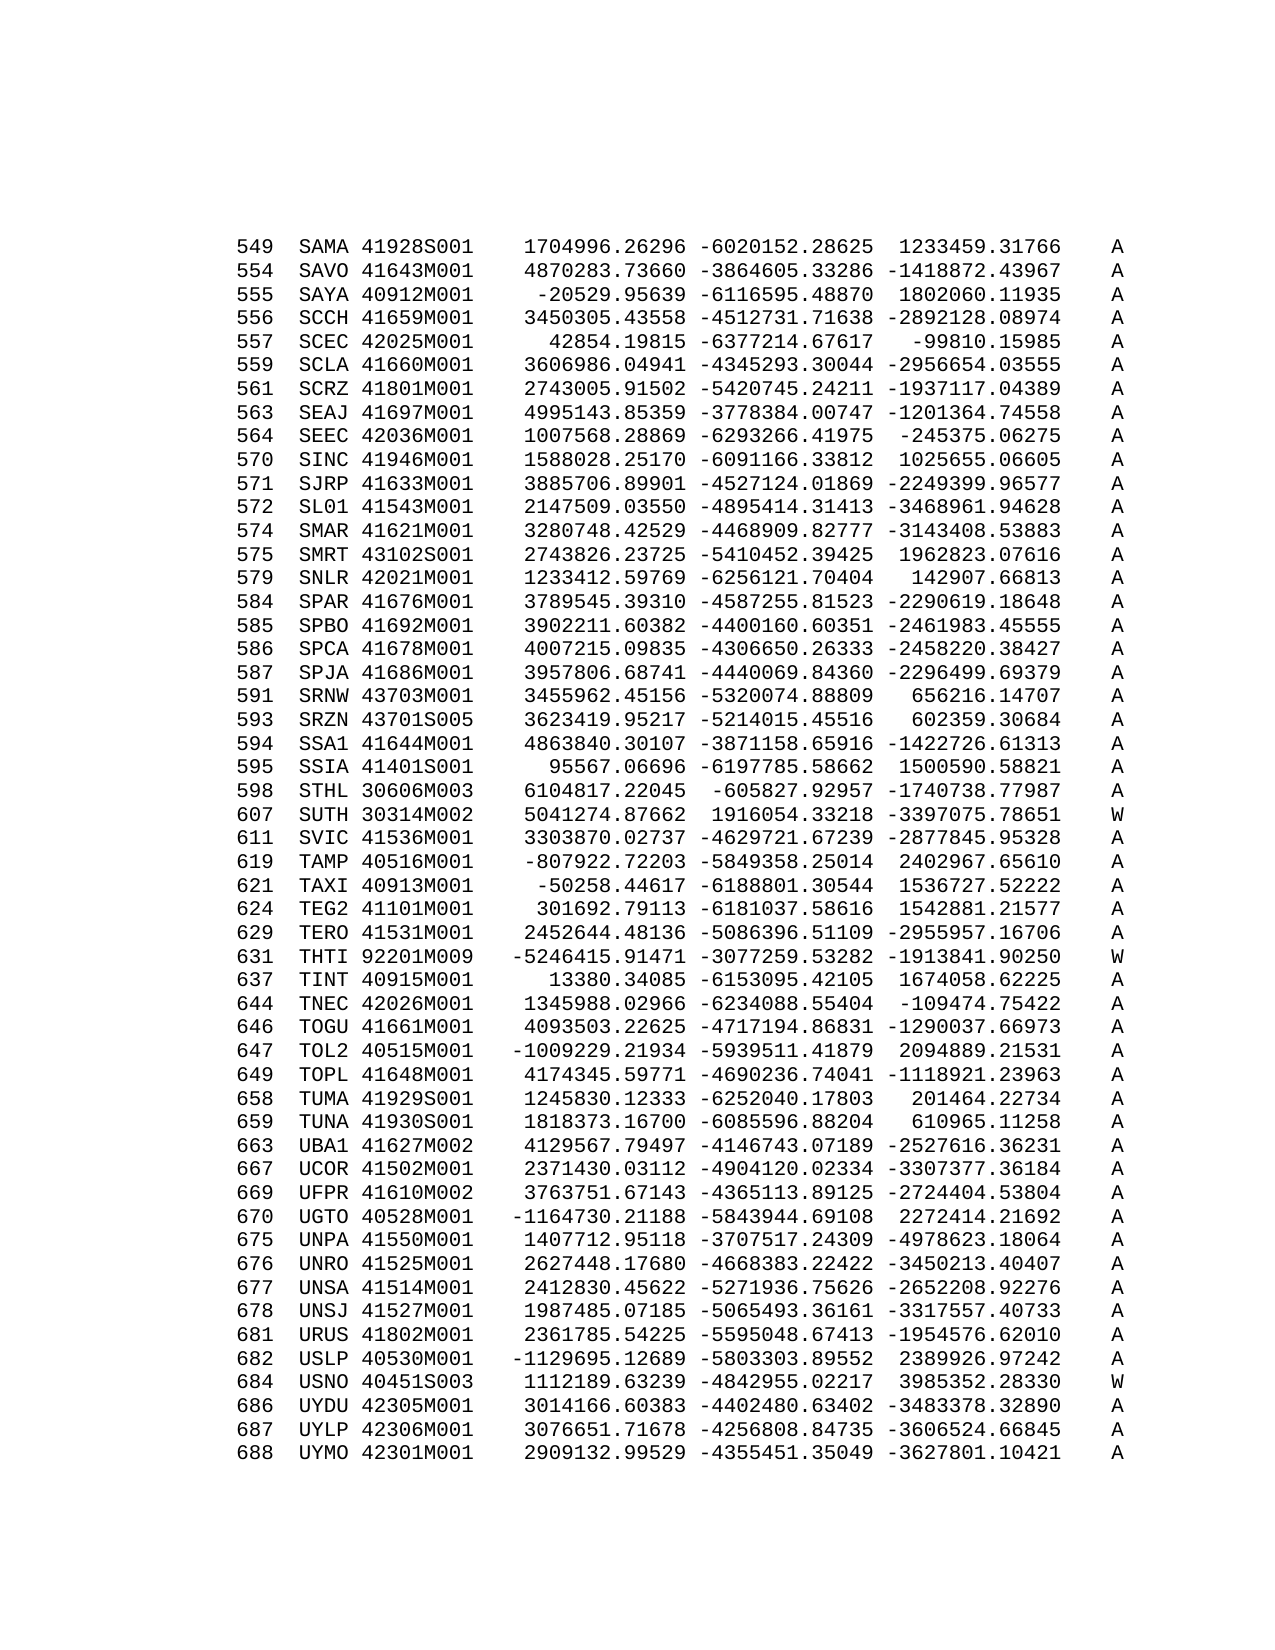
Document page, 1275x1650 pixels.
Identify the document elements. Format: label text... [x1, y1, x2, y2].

text 681 URUS 41802M001 2361785.54225 -5595048.67413 -1954576.62010 A [236, 1324, 1157, 1348]
text 572 SL01 41543M001 2147509.03550 -4895414.31413 -3468961.94628 A [236, 496, 1157, 520]
text 659 TUNA 41930S001 1818373.16700 -6085596.88204 610965.11258 A [236, 1111, 1157, 1135]
text 621 TAXI 40913M001 -50258.44617 -6188801.30544 1536727.52222 A [236, 875, 1157, 898]
text 644 TNEC 42026M001 1345988.02966 -6234088.55404 -109474.75422 A [236, 993, 1157, 1017]
text 646 TOGU 41661M001 4093503.22625 -4717194.86831 -1290037.66973 A [236, 1017, 1157, 1040]
text 678 UNSJ 41527M001 1987485.07185 -5065493.36161 -3317557.40733 A [236, 1300, 1157, 1324]
text 667 UCOR 41502M001 2371430.03112 -4904120.02334 -3307377.36184 A [236, 1158, 1157, 1182]
text 570 SINC 41946M001 1588028.25170 -6091166.33812 1025655.06605 A [236, 449, 1157, 473]
text 684 USNO 40451S003 1112189.63239 -4842955.02217 3985352.28330 W [236, 1371, 1157, 1395]
text 554 SAVO 41643M001 4870283.73660 -3864605.33286 -1418872.43967 A [236, 260, 1157, 283]
text 584 SPAR 41676M001 3789545.39310 -4587255.81523 -2290619.18648 A [236, 591, 1157, 614]
text 549 SAMA 41928S001 1704996.26296 -6020152.28625 1233459.31766 A [236, 236, 1157, 260]
text 676 UNRO 41525M001 2627448.17680 -4668383.22422 -3450213.40407 A [236, 1253, 1157, 1277]
text 637 TINT 40915M001 13380.34085 -6153095.42105 1674058.62225 A [236, 969, 1157, 993]
text 586 SPCA 41678M001 4007215.09835 -4306650.26333 -2458220.38427 A [236, 638, 1157, 662]
text 611 SVIC 41536M001 3303870.02737 -4629721.67239 -2877845.95328 A [236, 827, 1157, 851]
text 682 USLP 40530M001 -1129695.12689 -5803303.89552 2389926.97242 A [236, 1348, 1157, 1371]
text 624 TEG2 41101M001 301692.79113 -6181037.58616 1542881.21577 A [236, 898, 1157, 922]
text 585 SPBO 41692M001 3902211.60382 -4400160.60351 -2461983.45555 A [236, 614, 1157, 638]
text 607 SUTH 30314M002 5041274.87662 1916054.33218 -3397075.78651 W [236, 804, 1157, 827]
text 593 SRZN 43701S005 3623419.95217 -5214015.45516 602359.30684 A [236, 709, 1157, 733]
text 598 STHL 30606M003 6104817.22045 -605827.92957 -1740738.77987 A [236, 780, 1157, 804]
text 556 SCCH 41659M001 3450305.43558 -4512731.71638 -2892128.08974 A [236, 307, 1157, 331]
text 575 SMRT 43102S001 2743826.23725 -5410452.39425 1962823.07616 A [236, 544, 1157, 567]
text 557 SCEC 42025M001 42854.19815 -6377214.67617 -99810.15985 A [236, 331, 1157, 354]
text 579 SNLR 42021M001 1233412.59769 -6256121.70404 142907.66813 A [236, 567, 1157, 591]
text 688 UYMO 42301M001 2909132.99529 -4355451.35049 -3627801.10421 A [236, 1442, 1157, 1466]
text 595 SSIA 41401S001 95567.06696 -6197785.58662 1500590.58821 A [236, 756, 1157, 780]
text 629 TERO 41531M001 2452644.48136 -5086396.51109 -2955957.16706 A [236, 922, 1157, 946]
text 649 TOPL 41648M001 4174345.59771 -4690236.74041 -1118921.23963 A [236, 1064, 1157, 1087]
text 663 UBA1 41627M002 4129567.79497 -4146743.07189 -2527616.36231 A [236, 1135, 1157, 1158]
text 619 TAMP 40516M001 -807922.72203 -5849358.25014 2402967.65610 A [236, 851, 1157, 875]
text 670 UGTO 40528M001 -1164730.21188 -5843944.69108 2272414.21692 A [236, 1206, 1157, 1229]
text 561 SCRZ 41801M001 2743005.91502 -5420745.24211 -1937117.04389 A [236, 378, 1157, 402]
text 563 SEAJ 41697M001 4995143.85359 -3778384.00747 -1201364.74558 A [236, 402, 1157, 425]
text 594 SSA1 41644M001 4863840.30107 -3871158.65916 -1422726.61313 A [236, 733, 1157, 756]
text 675 UNPA 41550M001 1407712.95118 -3707517.24309 -4978623.18064 A [236, 1229, 1157, 1253]
text 686 UYDU 42305M001 3014166.60383 -4402480.63402 -3483378.32890 A [236, 1395, 1157, 1418]
text 574 SMAR 41621M001 3280748.42529 -4468909.82777 -3143408.53883 A [236, 520, 1157, 544]
text 687 UYLP 42306M001 3076651.71678 -4256808.84735 -3606524.66845 A [236, 1418, 1157, 1442]
text 631 THTI 92201M009 -5246415.91471 -3077259.53282 -1913841.90250 W [236, 946, 1157, 969]
text 669 UFPR 41610M002 3763751.67143 -4365113.89125 -2724404.53804 A [236, 1182, 1157, 1206]
text 658 TUMA 41929S001 1245830.12333 -6252040.17803 201464.22734 A [236, 1087, 1157, 1111]
text 559 SCLA 41660M001 3606986.04941 -4345293.30044 -2956654.03555 A [236, 354, 1157, 378]
text 591 SRNW 43703M001 3455962.45156 -5320074.88809 656216.14707 A [236, 686, 1157, 709]
text 587 SPJA 41686M001 3957806.68741 -4440069.84360 -2296499.69379 A [236, 662, 1157, 686]
text 677 UNSA 41514M001 2412830.45622 -5271936.75626 -2652208.92276 A [236, 1277, 1157, 1300]
text 555 SAYA 40912M001 -20529.95639 -6116595.48870 1802060.11935 A [236, 283, 1157, 307]
text 564 SEEC 42036M001 1007568.28869 -6293266.41975 -245375.06275 A [236, 425, 1157, 449]
text 647 TOL2 40515M001 -1009229.21934 -5939511.41879 2094889.21531 A [236, 1040, 1157, 1064]
text 571 SJRP 41633M001 3885706.89901 -4527124.01869 -2249399.96577 A [236, 473, 1157, 496]
